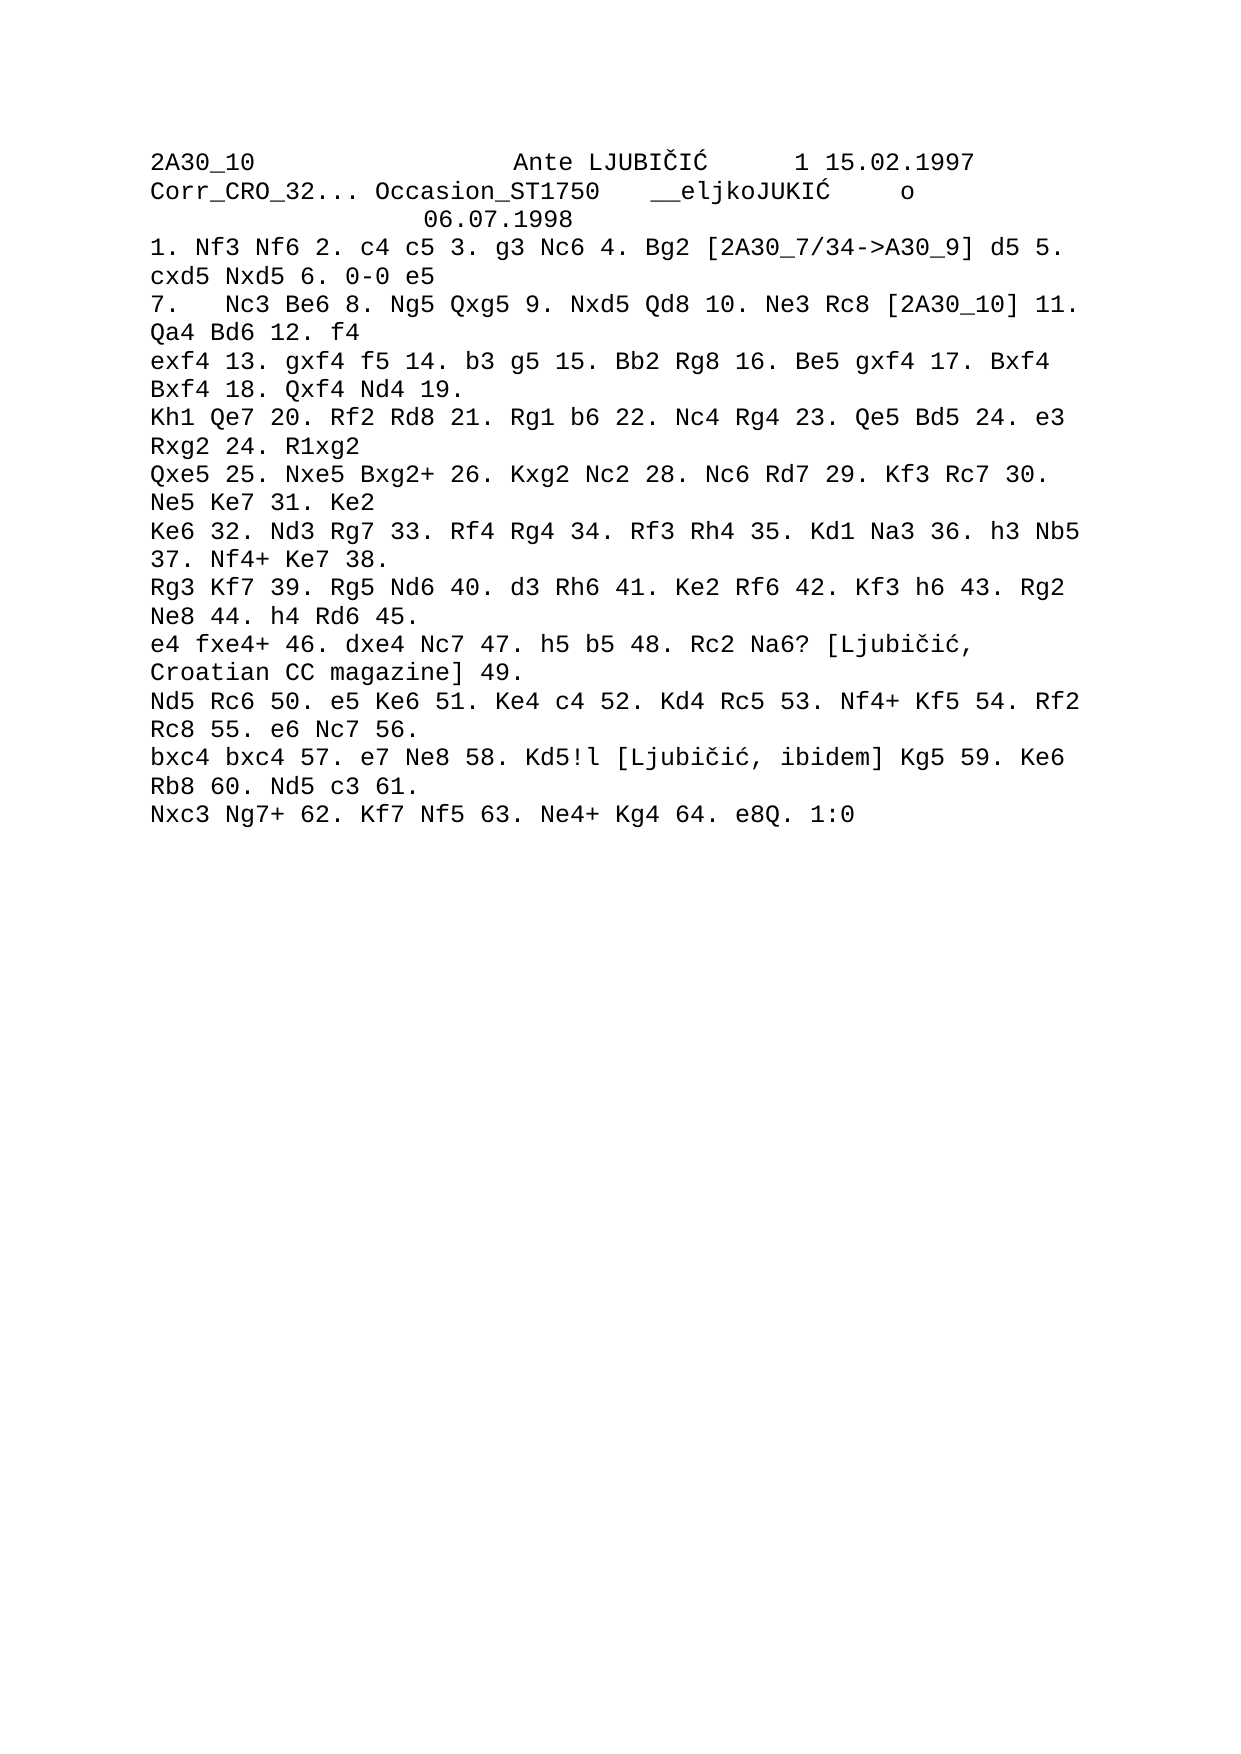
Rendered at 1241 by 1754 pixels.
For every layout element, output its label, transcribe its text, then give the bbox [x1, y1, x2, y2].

text 2A30_10 Ante LJUBIČIĆ 1 15.02.1997 [150, 150, 1090, 178]
text 1. Nf3 Nf6 2. c4 c5 3. g3 Nc6 4. Bg2 [2A30_7/34->A30_9] d5 5. cxd5 Nxd5 6. 0-0 e5 [150, 235, 1090, 292]
text exf4 13. gxf4 f5 14. b3 g5 15. Bb2 Rg8 16. Be5 gxf4 17. Bxf4 Bxf4 18. Qxf4 Nd4 19. Kh1 Qe7 20. Rf2 Rd8 21. Rg1 b6 22. Nc4 Rg4 23. Qe5 Bd5 24. e3 Rxg2 24. R1xg2 Qxe5 25. Nxe5 Bxg2+ 26. Kxg2 Nc2 28. Nc6 Rd7 29. Kf3 Rc7 30. Ne5 Ke7 31. Ke2 Ke6 32. Nd3 Rg7 33. Rf4 Rg4 34. Rf3 Rh4 35. Kd1 Na3 36. h3 Nb5 37. Nf4+ Ke7 38. Rg3 Kf7 39. Rg5 Nd6 40. d3 Rh6 41. Ke2 Rf6 42. Kf3 h6 43. Rg2 Ne8 44. h4 Rd6 45. e4 fxe4+ 46. dxe4 Nc7 47. h5 b5 48. Rc2 Na6? [Ljubičić, Croatian CC magazine] 49. Nd5 Rc6 50. e5 Ke6 51. Ke4 c4 52. Kd4 Rc5 53. Nf4+ Kf5 54. Rf2 Rc8 55. e6 Nc7 56. bxc4 bxc4 57. e7 Ne8 58. Kd5!l [Ljubičić, ibidem] Kg5 59. Ke6 Rb8 60. Nd5 c3 61. Nxc3 Ng7+ 62. Kf7 Nf5 63. Ne4+ Kg4 64. e8Q. 1:0 [150, 348, 1090, 830]
text Corr_CRO_32... Occasion_ST1750 __eljko JUKIĆ o 06.07.1998 [150, 178, 1090, 235]
text 7. Nc3 Be6 8. Ng5 Qxg5 9. Nxd5 Qd8 10. Ne3 Rc8 [2A30_10] 11. Qa4 Bd6 12. f4 [150, 292, 1090, 348]
